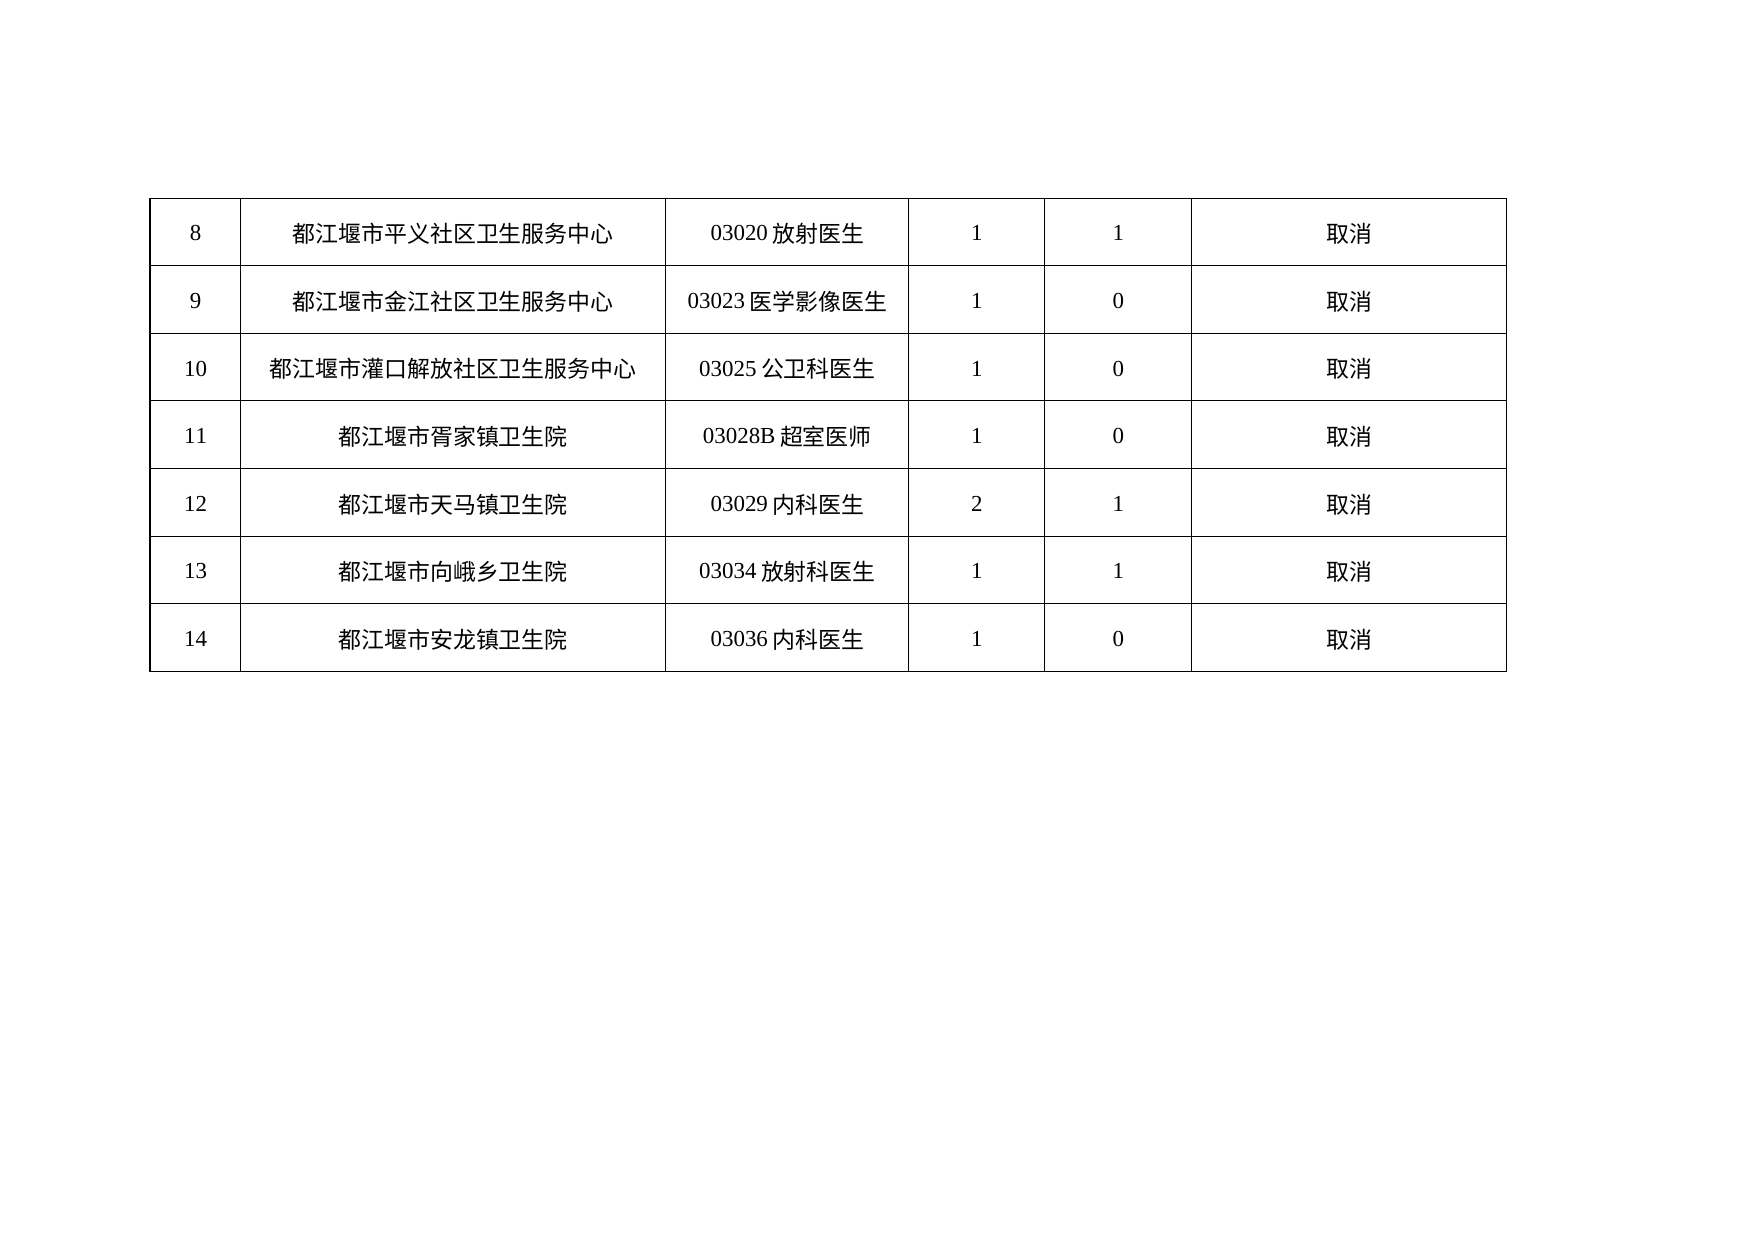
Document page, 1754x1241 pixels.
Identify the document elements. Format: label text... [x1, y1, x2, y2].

table_cell 1 [909, 537, 1044, 603]
table_cell 03023医学影像医生 [666, 266, 908, 333]
table_cell 0 [1045, 334, 1191, 400]
table_cell 1 [1045, 469, 1191, 536]
table_cell 都江堰市金江社区卫生服务中心 [241, 266, 665, 333]
table_cell 14 [151, 604, 240, 671]
table_cell 03025公卫科医生 [666, 334, 908, 400]
table_cell 1 [909, 401, 1044, 468]
table_cell 都江堰市平义社区卫生服务中心 [241, 199, 665, 265]
table_cell 03028B超室医师 [666, 401, 908, 468]
table_cell 都江堰市灌口解放社区卫生服务中心 [241, 334, 665, 400]
table_cell 1 [909, 334, 1044, 400]
table_cell 13 [151, 537, 240, 603]
table_cell 10 [151, 334, 240, 400]
table_cell 取消 [1192, 604, 1506, 671]
table_cell 取消 [1192, 469, 1506, 536]
table_cell 取消 [1192, 334, 1506, 400]
table_cell 取消 [1192, 401, 1506, 468]
table_cell 1 [1045, 537, 1191, 603]
table_cell 取消 [1192, 266, 1506, 333]
table_cell 1 [909, 199, 1044, 265]
table_cell 11 [151, 401, 240, 468]
table_cell 12 [151, 469, 240, 536]
table_cell 03029内科医生 [666, 469, 908, 536]
table_cell 1 [909, 604, 1044, 671]
table_cell 8 [151, 199, 240, 265]
table_cell 都江堰市天马镇卫生院 [241, 469, 665, 536]
table_cell 03020放射医生 [666, 199, 908, 265]
table_cell 0 [1045, 266, 1191, 333]
table_cell 都江堰市安龙镇卫生院 [241, 604, 665, 671]
table_cell 都江堰市胥家镇卫生院 [241, 401, 665, 468]
table_cell 2 [909, 469, 1044, 536]
table_cell 9 [151, 266, 240, 333]
table_cell 都江堰市向峨乡卫生院 [241, 537, 665, 603]
table_cell 03036内科医生 [666, 604, 908, 671]
table_cell 0 [1045, 604, 1191, 671]
table_cell 取消 [1192, 537, 1506, 603]
table_cell 1 [1045, 199, 1191, 265]
table_cell 1 [909, 266, 1044, 333]
table_cell 取消 [1192, 199, 1506, 265]
table_cell 03034放射科医生 [666, 537, 908, 603]
table_cell 0 [1045, 401, 1191, 468]
